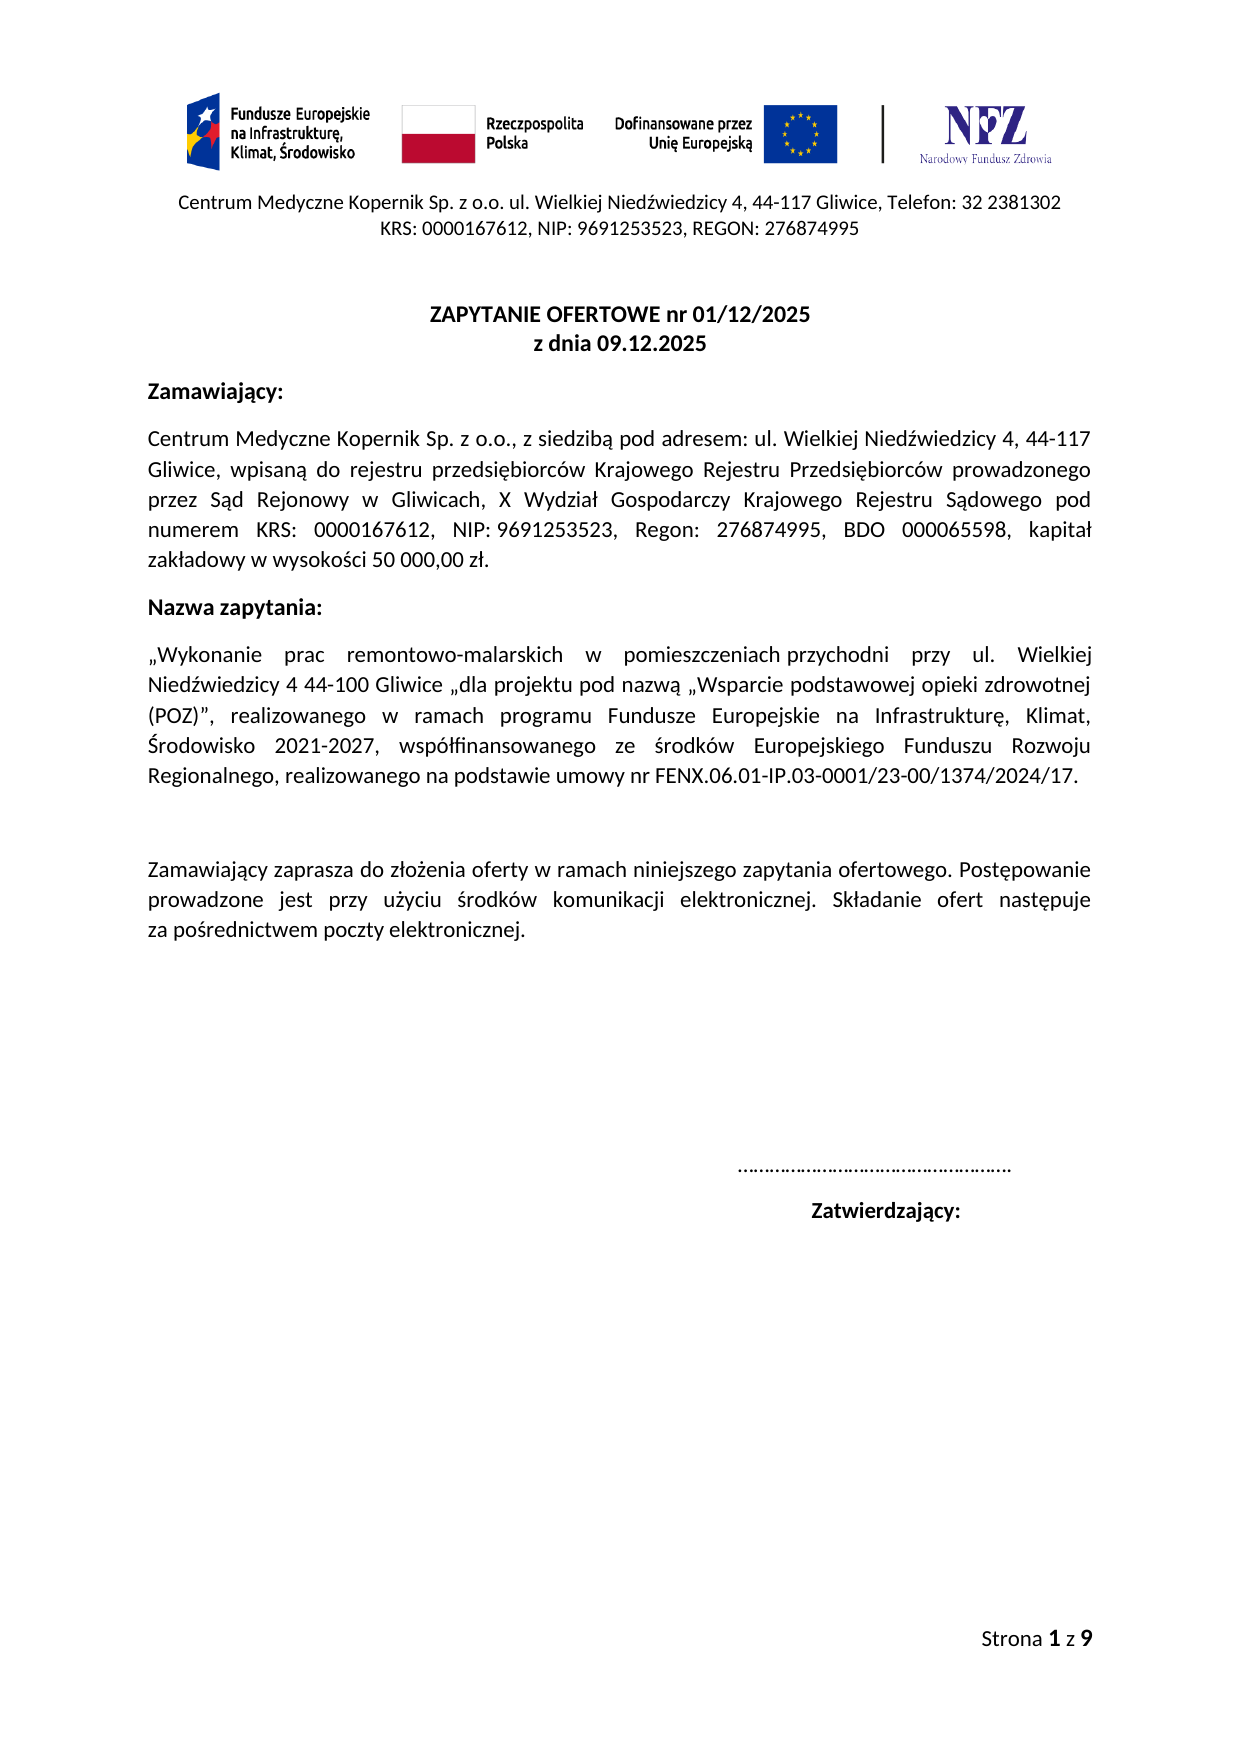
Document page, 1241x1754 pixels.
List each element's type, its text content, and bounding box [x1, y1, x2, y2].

text Zamawiający zaprasza do złożenia oferty w ramach niniejszego zapytania ofertowego. Postępowanie prowadzone jest przy użyciu środków komunikacji elektronicznej. Składanie ofert następuje za pośrednictwem poczty elektronicznej. [148, 855, 1093, 943]
text ZAPYTANIE OFERTOWE nr 01/12/2025 [148, 299, 1093, 328]
text Zamawiający: [148, 376, 1093, 406]
text „Wykonanie prac remontowo-malarskich w pomieszczeniach przychodni przy ul. Wielkiej Niedźwiedzicy 4 44-100 Gliwice „dla projektu pod nazwą „Wsparcie podstawowej opieki zdrowotnej (POZ)”, realizowanego w ramach programu Fundusze Europejskie na Infrastrukturę, Klimat, Środowisko 2021-2027, współfinansowanego ze środków Europejskiego Funduszu Rozwoju Regionalnego, realizowanego na podstawie umowy nr FENX.06.01-IP.03-0001/23-00/1374/2024/17. [148, 640, 1093, 789]
text Zatwierdzający: [148, 1197, 1093, 1225]
text ……………………………………………. [148, 1150, 1093, 1178]
picture [170, 73, 1071, 190]
text z dnia 09.12.2025 [148, 328, 1093, 357]
text Centrum Medyczne Kopernik Sp. z o.o., z siedzibą pod adresem: ul. Wielkiej Niedźwiedzicy 4, 44-117 Gliwice, wpisaną do rejestru przedsiębiorców Krajowego Rejestru Przedsiębiorców prowadzonego przez Sąd Rejonowy w Gliwicach, X Wydział Gospodarczy Krajowego Rejestru Sądowego pod numerem KRS: 0000167612, NIP: 9691253523, Regon: 276874995, BDO 000065598, kapitał zakładowy w wysokości 50 000,00 zł. [148, 424, 1093, 573]
text Nazwa zapytania: [148, 592, 1093, 621]
